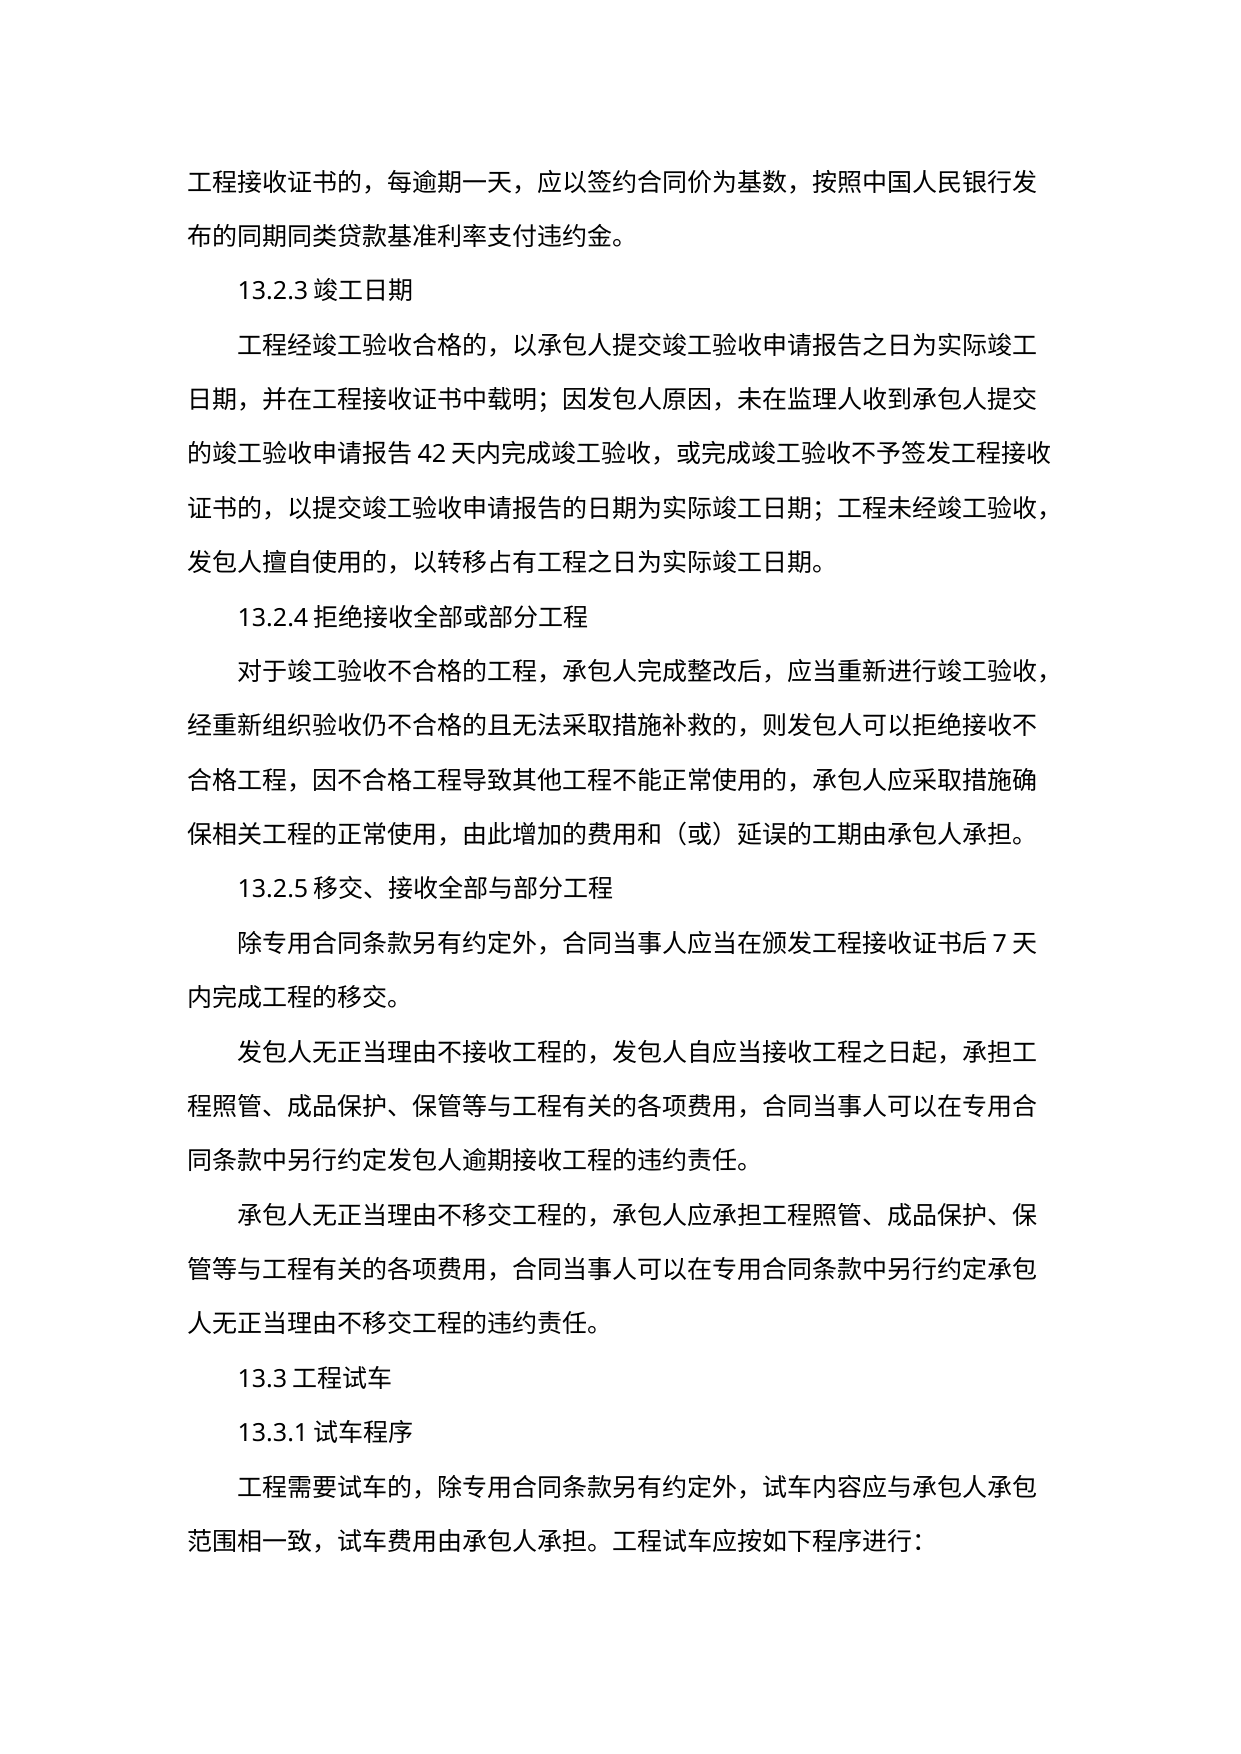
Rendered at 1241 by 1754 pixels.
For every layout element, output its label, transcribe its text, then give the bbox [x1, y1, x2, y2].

text 13.2.5移交、接收全部与部分工程 [187, 869, 1053, 905]
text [187, 162, 1053, 253]
text 承包人无正当理由不移交工程的，承包人应承担工程照管、成品保护、保管等与工程有关的各项费用，合同当事人可以在专用合同条款中另行约定承包人无正当理由不移交工程的违约责任。 [187, 1195, 1053, 1340]
text 发包人无正当理由不接收工程的，发包人自应当接收工程之日起，承担工程照管、成品保护、保管等与工程有关的各项费用，合同当事人可以在专用合同条款中另行约定发包人逾期接收工程的违约责任。 [187, 1032, 1053, 1177]
text 对于竣工验收不合格的工程，承包人完成整改后，应当重新进行竣工验收，经重新组织验收仍不合格的且无法采取措施补救的，则发包人可以拒绝接收不合格工程，因不合格工程导致其他工程不能正常使用的，承包人应采取措施确保相关工程的正常使用，由此增加的费用和（或）延误的工期由承包人承担。 [187, 651, 1053, 851]
text 工程经竣工验收合格的，以承包人提交竣工验收申请报告之日为实际竣工日期，并在工程接收证书中载明；因发包人原因，未在监理人收到承包人提交的竣工验收申请报告42天内完成竣工验收，或完成竣工验收不予签发工程接收证书的，以提交竣工验收申请报告的日期为实际竣工日期；工程未经竣工验收，发包人擅自使用的，以转移占有工程之日为实际竣工日期。 [187, 325, 1053, 579]
text 13.2.3竣工日期 [187, 271, 1053, 307]
text 工程需要试车的，除专用合同条款另有约定外，试车内容应与承包人承包范围相一致，试车费用由承包人承担。工程试车应按如下程序进行： [187, 1467, 1053, 1558]
text 13.3工程试车 [187, 1358, 1053, 1394]
text 除专用合同条款另有约定外，合同当事人应当在颁发工程接收证书后7天内完成工程的移交。 [187, 923, 1053, 1014]
text 13.3.1试车程序 [187, 1413, 1053, 1449]
text 13.2.4拒绝接收全部或部分工程 [187, 597, 1053, 633]
